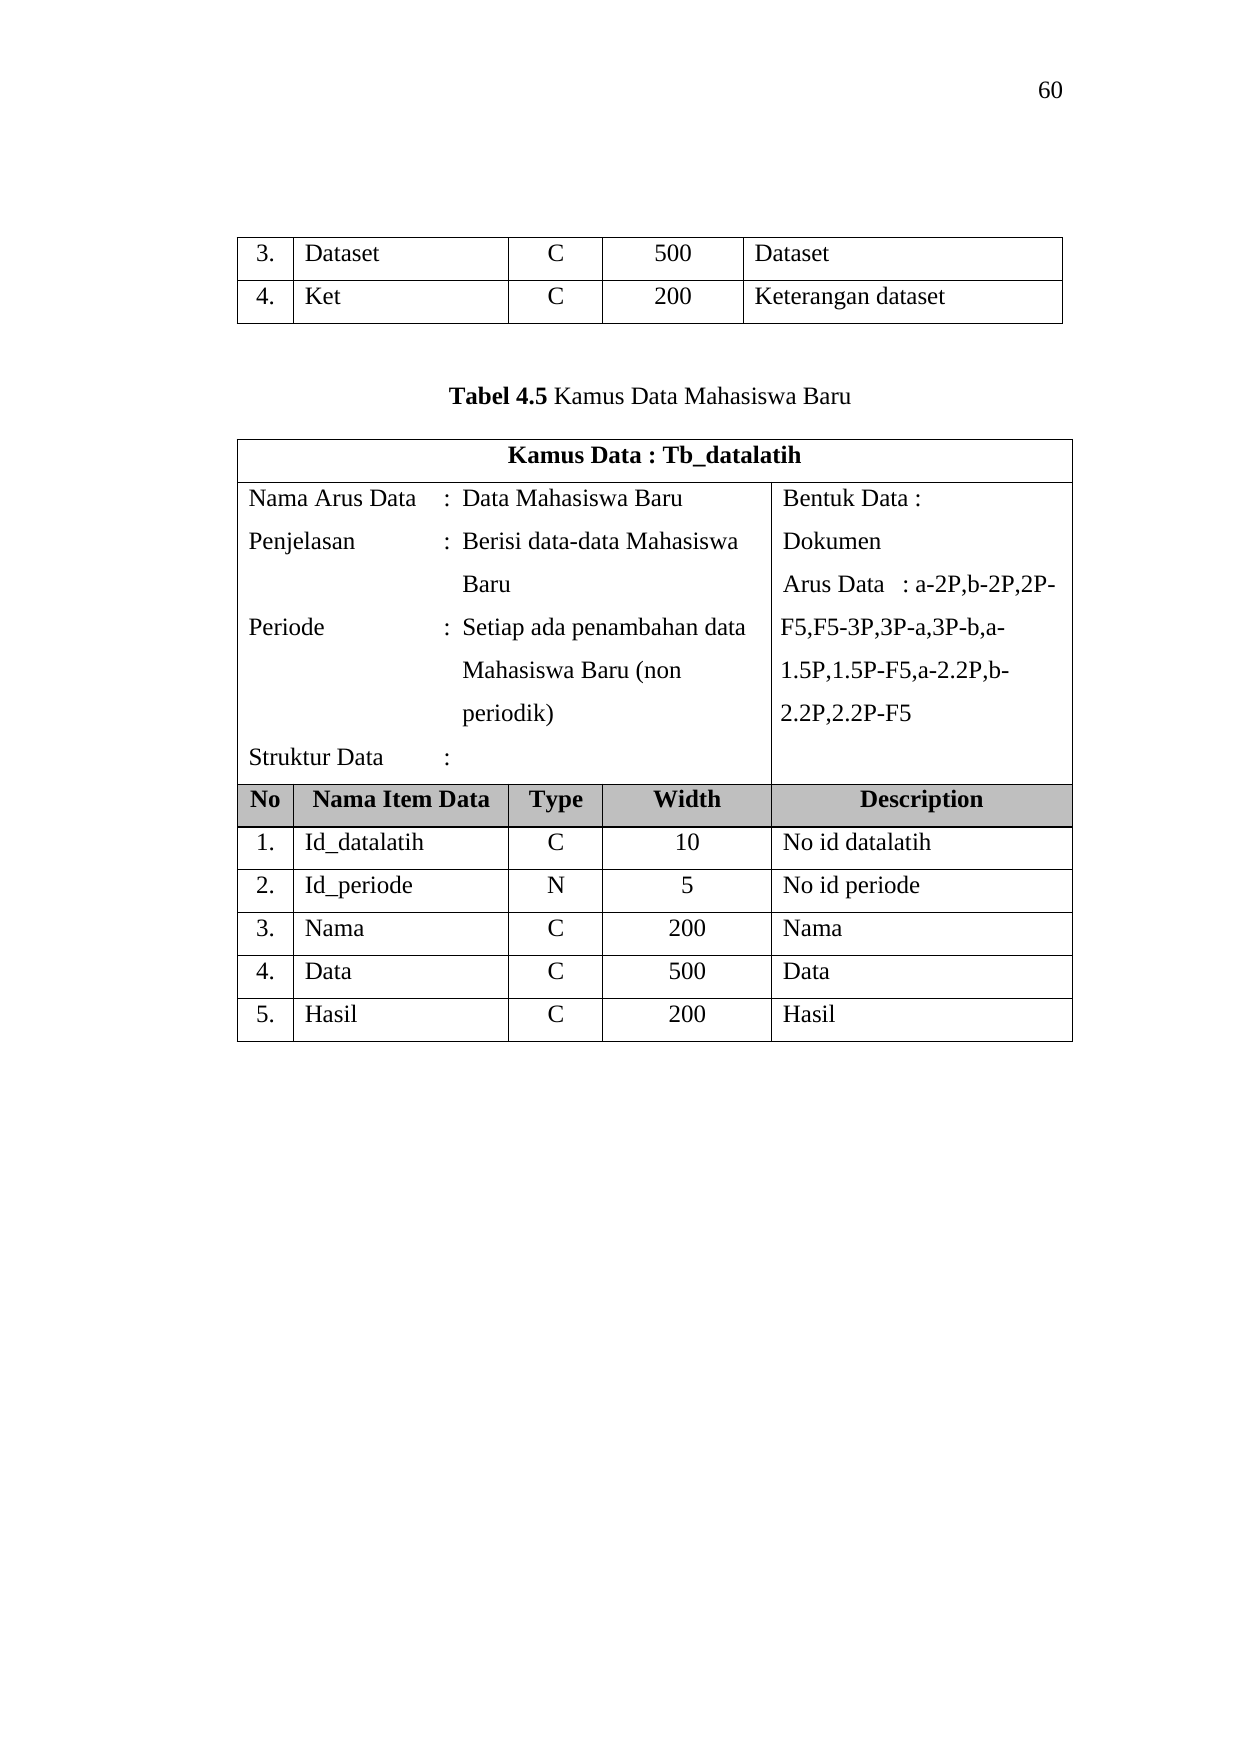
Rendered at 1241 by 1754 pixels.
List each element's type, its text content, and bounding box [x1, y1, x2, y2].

table_cell Keterangan dataset [744, 281, 1062, 323]
table_cell No id periode [772, 870, 1072, 912]
table_cell Description [772, 785, 1072, 826]
table_cell 5 [603, 870, 771, 912]
table_cell 4. [238, 956, 293, 998]
table_cell 3. [238, 913, 293, 955]
table_cell C [509, 828, 602, 869]
table_cell 1. [238, 828, 293, 869]
table_cell 200 [603, 281, 743, 323]
table_cell Width [603, 785, 771, 826]
table_cell 4. [238, 281, 293, 323]
table_cell Id_periode [294, 870, 508, 912]
table_cell C [509, 238, 602, 280]
table_cell No [238, 785, 293, 826]
table_cell Nama Item Data [294, 785, 508, 826]
table_cell C [509, 913, 602, 955]
table_cell C [509, 281, 602, 323]
table_cell 3. [238, 238, 293, 280]
table_cell Nama [772, 913, 1072, 955]
table_cell N [509, 870, 602, 912]
table_cell 200 [603, 999, 771, 1041]
table_cell Hasil [772, 999, 1072, 1041]
table_cell Ket [294, 281, 508, 323]
table_cell No id datalatih [772, 828, 1072, 869]
table_cell Nama Arus Data : Data Mahasiswa Baru Penjelasan : Berisi data-data Mahasiswa Baru Periode : Setiap ada penambahan data Mahasiswa Baru (non periodik) Struktur Data : [238, 483, 771, 783]
table_cell 500 [603, 238, 743, 280]
table_cell Type [509, 785, 602, 826]
table_cell 10 [603, 828, 771, 869]
text Tabel 4.5 Kamus Data Mahasiswa Baru [237, 381, 1063, 410]
table_cell Dataset [294, 238, 508, 280]
table_cell Id_datalatih [294, 828, 508, 869]
table_cell Nama [294, 913, 508, 955]
table_cell Data [294, 956, 508, 998]
table_cell 200 [603, 913, 771, 955]
table_cell Dataset [744, 238, 1062, 280]
table_cell 2. [238, 870, 293, 912]
table_cell 5. [238, 999, 293, 1041]
table_cell 500 [603, 956, 771, 998]
table_header Kamus Data : Tb_datalatih [238, 440, 1072, 482]
table_cell Bentuk Data : Dokumen Arus Data : a-2P,b-2P,2P-F5,F5-3P,3P-a,3P-b,a-1.5P,1.5P-F5,a-2.2P,b-2.2P,2.2P-F5 [772, 483, 1072, 783]
table_cell Data [772, 956, 1072, 998]
table_cell C [509, 999, 602, 1041]
table_cell Hasil [294, 999, 508, 1041]
table_cell C [509, 956, 602, 998]
